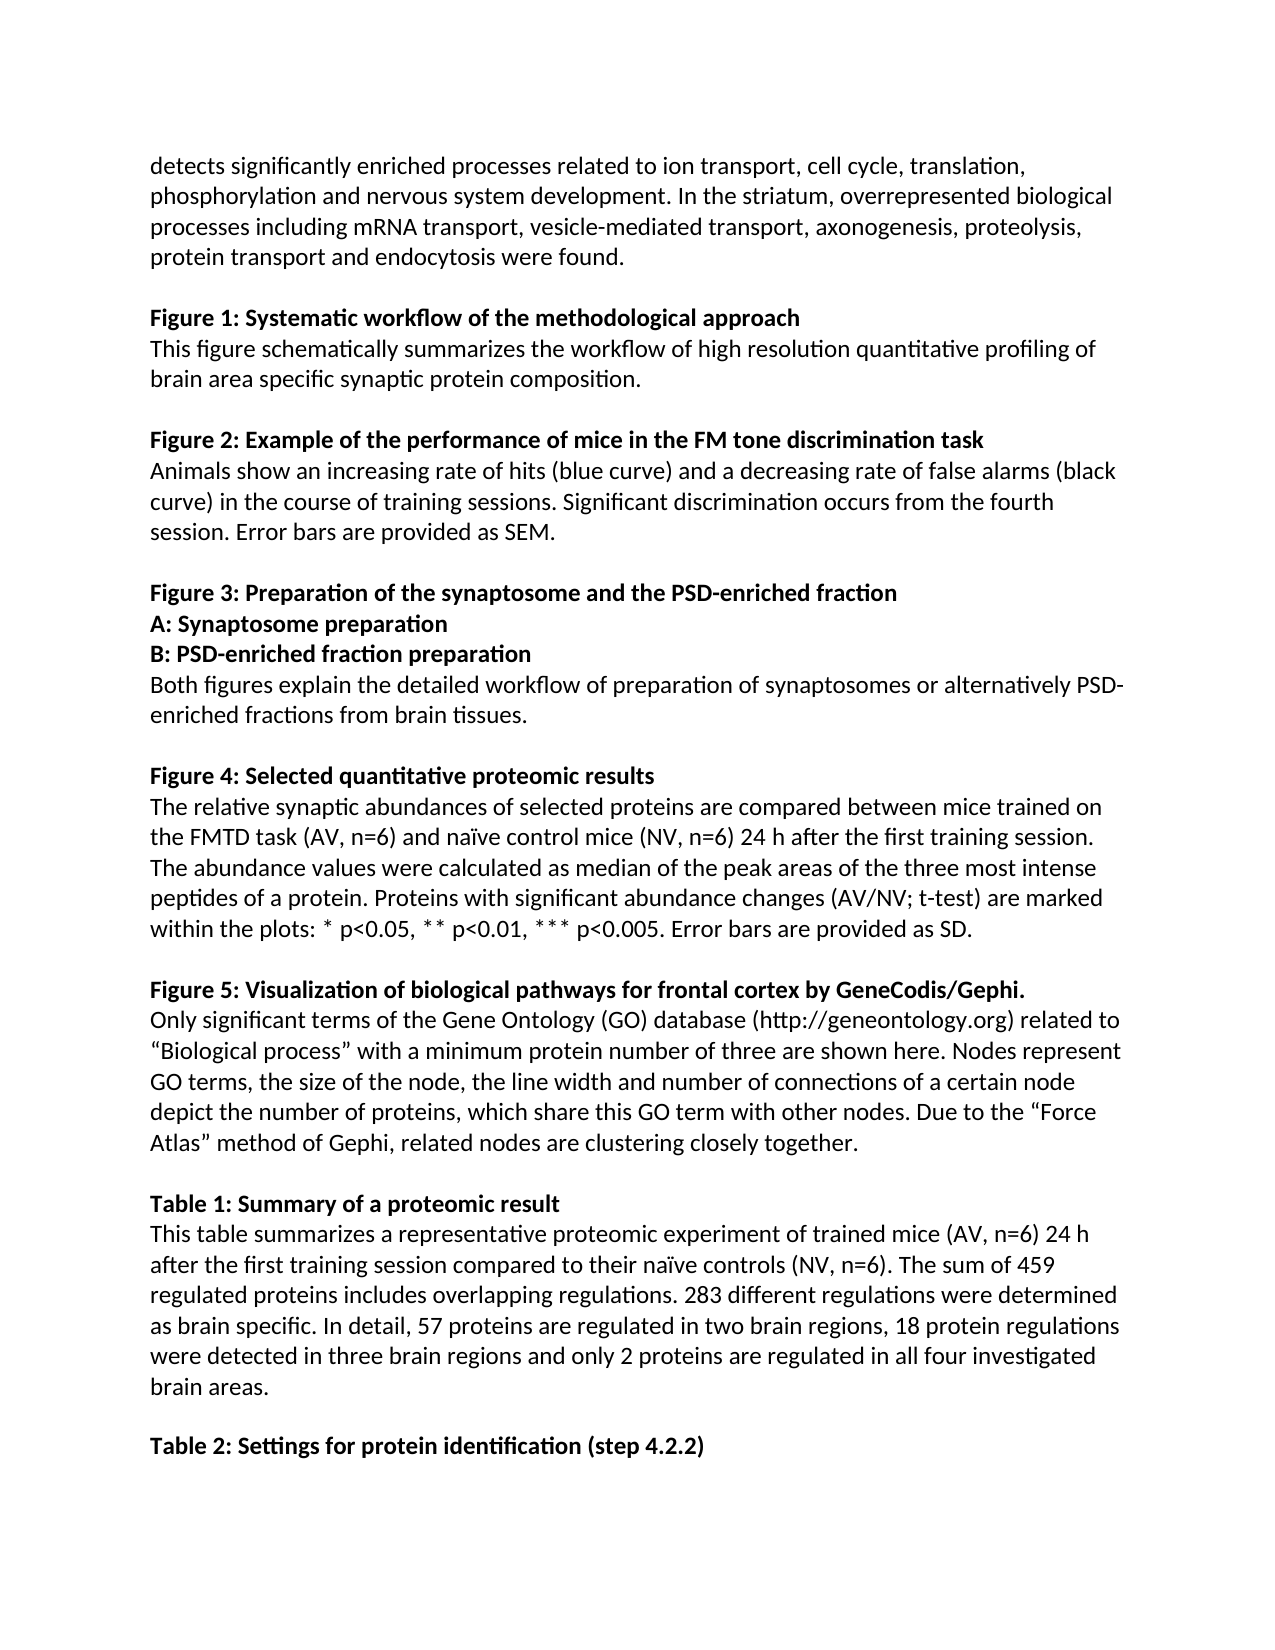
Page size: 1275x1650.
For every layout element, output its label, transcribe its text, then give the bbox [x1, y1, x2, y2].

text Table 2: Settings for protein identification (step 4.2.2) [150, 1430, 1125, 1461]
text Both figures explain the detailed workflow of preparation of synaptosomes or alternatively PSD-enriched fractions from brain tissues. [150, 669, 1125, 730]
text A: Synaptosome preparation [150, 608, 1125, 638]
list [150, 150, 1125, 272]
text B: PSD-enriched fraction preparation [150, 638, 1125, 669]
text Table 1: Summary of a proteomic result [150, 1188, 1125, 1218]
text Figure 1: Systematic workflow of the methodological approach [150, 303, 1125, 333]
text The relative synaptic abundances of selected proteins are compared between mice trained on the FMTD task (AV, n=6) and naïve control mice (NV, n=6) 24 h after the first training session. The abundance values were calculated as median of the peak areas of the three most intense peptides of a protein. Proteins with significant abundance changes (AV/NV; t-test) are marked within the plots: * p<0.05, ** p<0.01, *** p<0.005. Error bars are provided as SD. [150, 791, 1125, 943]
text This table summarizes a representative proteomic experiment of trained mice (AV, n=6) 24 h after the first training session compared to their naïve controls (NV, n=6). The sum of 459 regulated proteins includes overlapping regulations. 283 different regulations were determined as brain specific. In detail, 57 proteins are regulated in two brain regions, 18 protein regulations were detected in three brain regions and only 2 proteins are regulated in all four investigated brain areas. [150, 1218, 1125, 1401]
text Animals show an increasing rate of hits (blue curve) and a decreasing rate of false alarms (black curve) in the course of training sessions. Significant discrimination occurs from the fourth session. Error bars are provided as SEM. [150, 455, 1125, 547]
text Figure 5: Visualization of biological pathways for frontal cortex by GeneCodis/Gephi. [150, 974, 1125, 1004]
text Figure 2: Example of the performance of mice in the FM tone discrimination task [150, 425, 1125, 455]
text Figure 4: Selected quantitative proteomic results [150, 760, 1125, 791]
text Only significant terms of the Gene Ontology (GO) database (http://geneontology.org) related to “Biological process” with a minimum protein number of three are shown here. Nodes represent GO terms, the size of the node, the line width and number of connections of a certain node depict the number of proteins, which share this GO term with other nodes. Due to the “Force Atlas” method of Gephi, related nodes are clustering closely together. [150, 1004, 1125, 1157]
text This figure schematically summarizes the workflow of high resolution quantitative profiling of brain area specific synaptic protein composition. [150, 333, 1125, 394]
text Figure 3: Preparation of the synaptosome and the PSD-enriched fraction [150, 577, 1125, 608]
